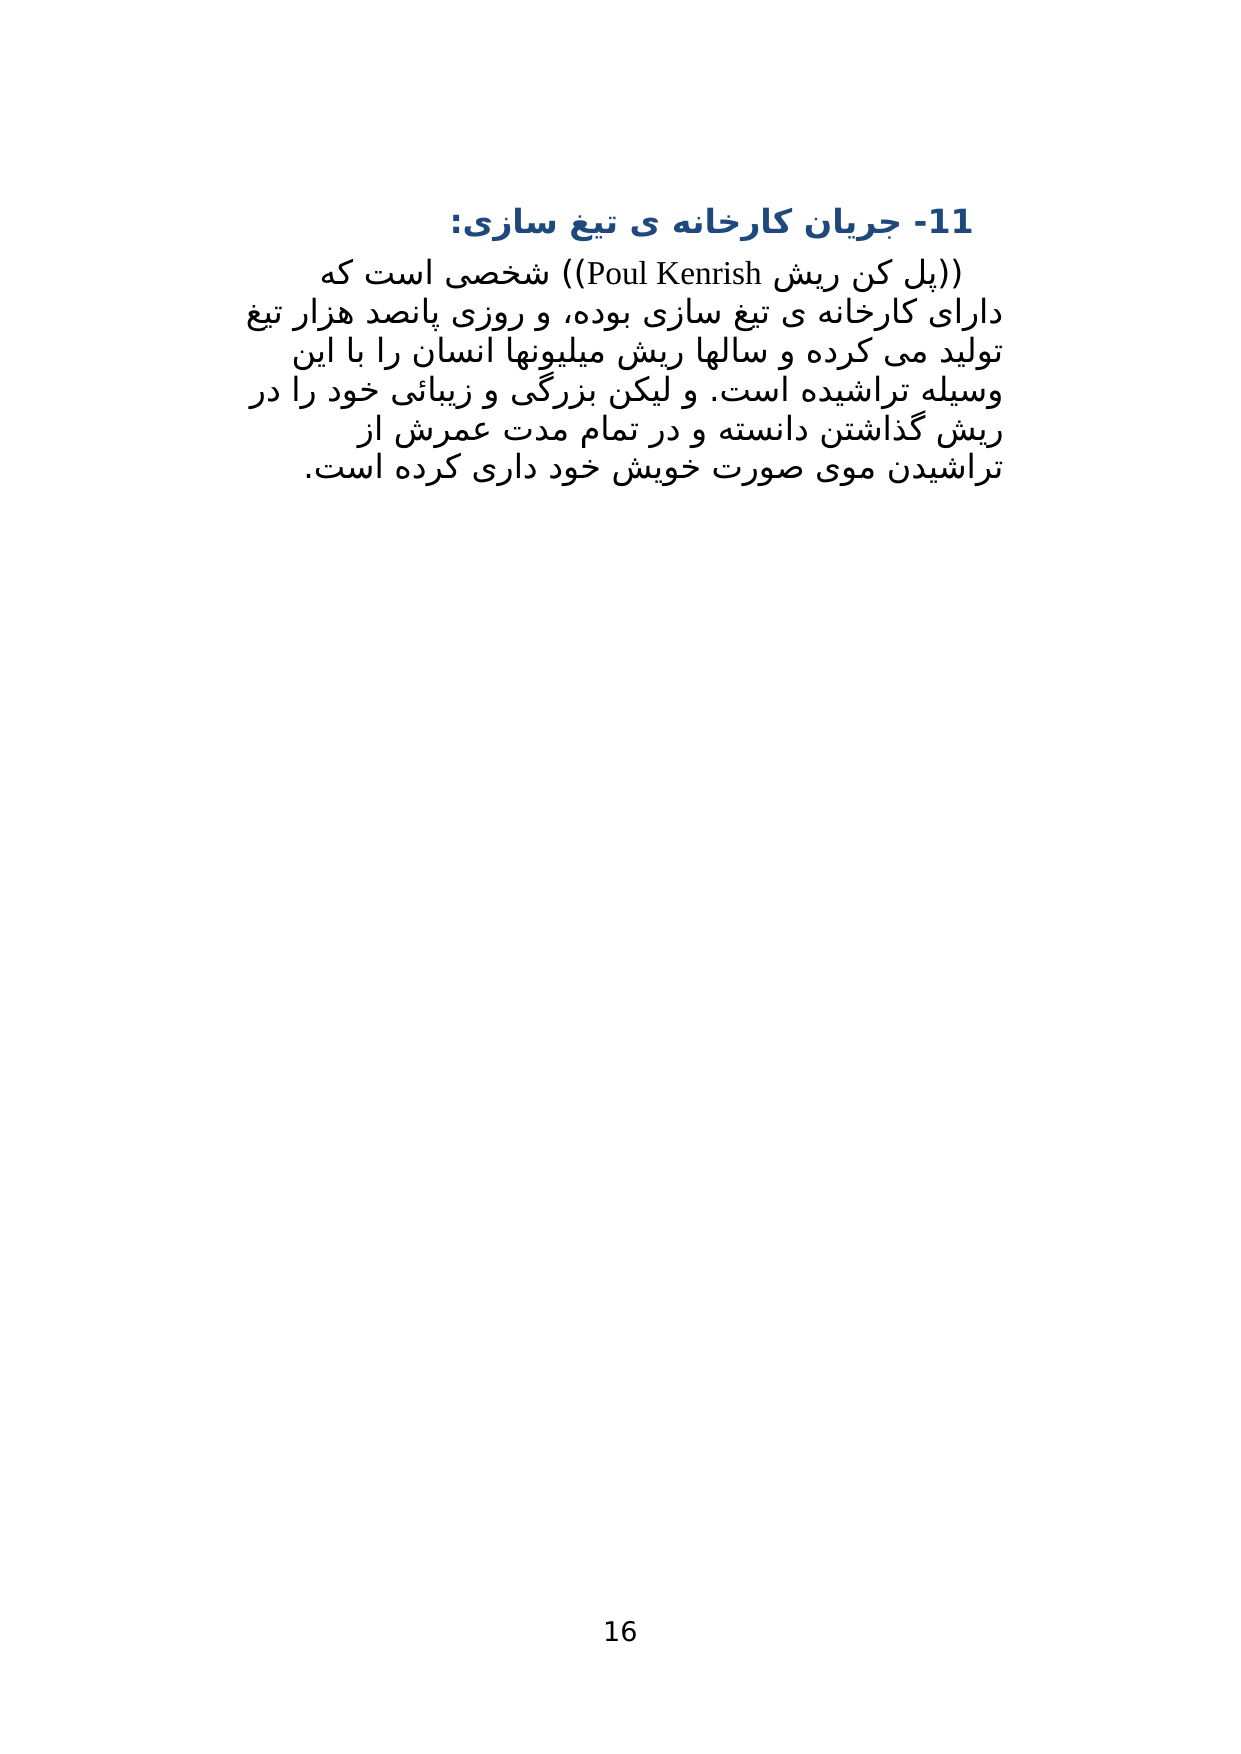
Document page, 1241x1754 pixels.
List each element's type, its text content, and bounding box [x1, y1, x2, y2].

subtitle 11- جریان کارخانه ی تیغ سازی: [236, 202, 1004, 241]
text ((پل کن ریش Poul Kenrish)) شخصی است که دارای کارخانه ی تیغ سازی بوده، و روزی پانصد هزار تیغ تولید می کرده و سالها ریش میلیونها انسان را با این وسیله تراشیده است. و لیکن بزرگی و زیبائی خود را در ریش گذاشتن دانسته و در تمام مدت عمرش از تراشیدن موی صورت خویش خود داری کرده است. [236, 253, 1004, 487]
